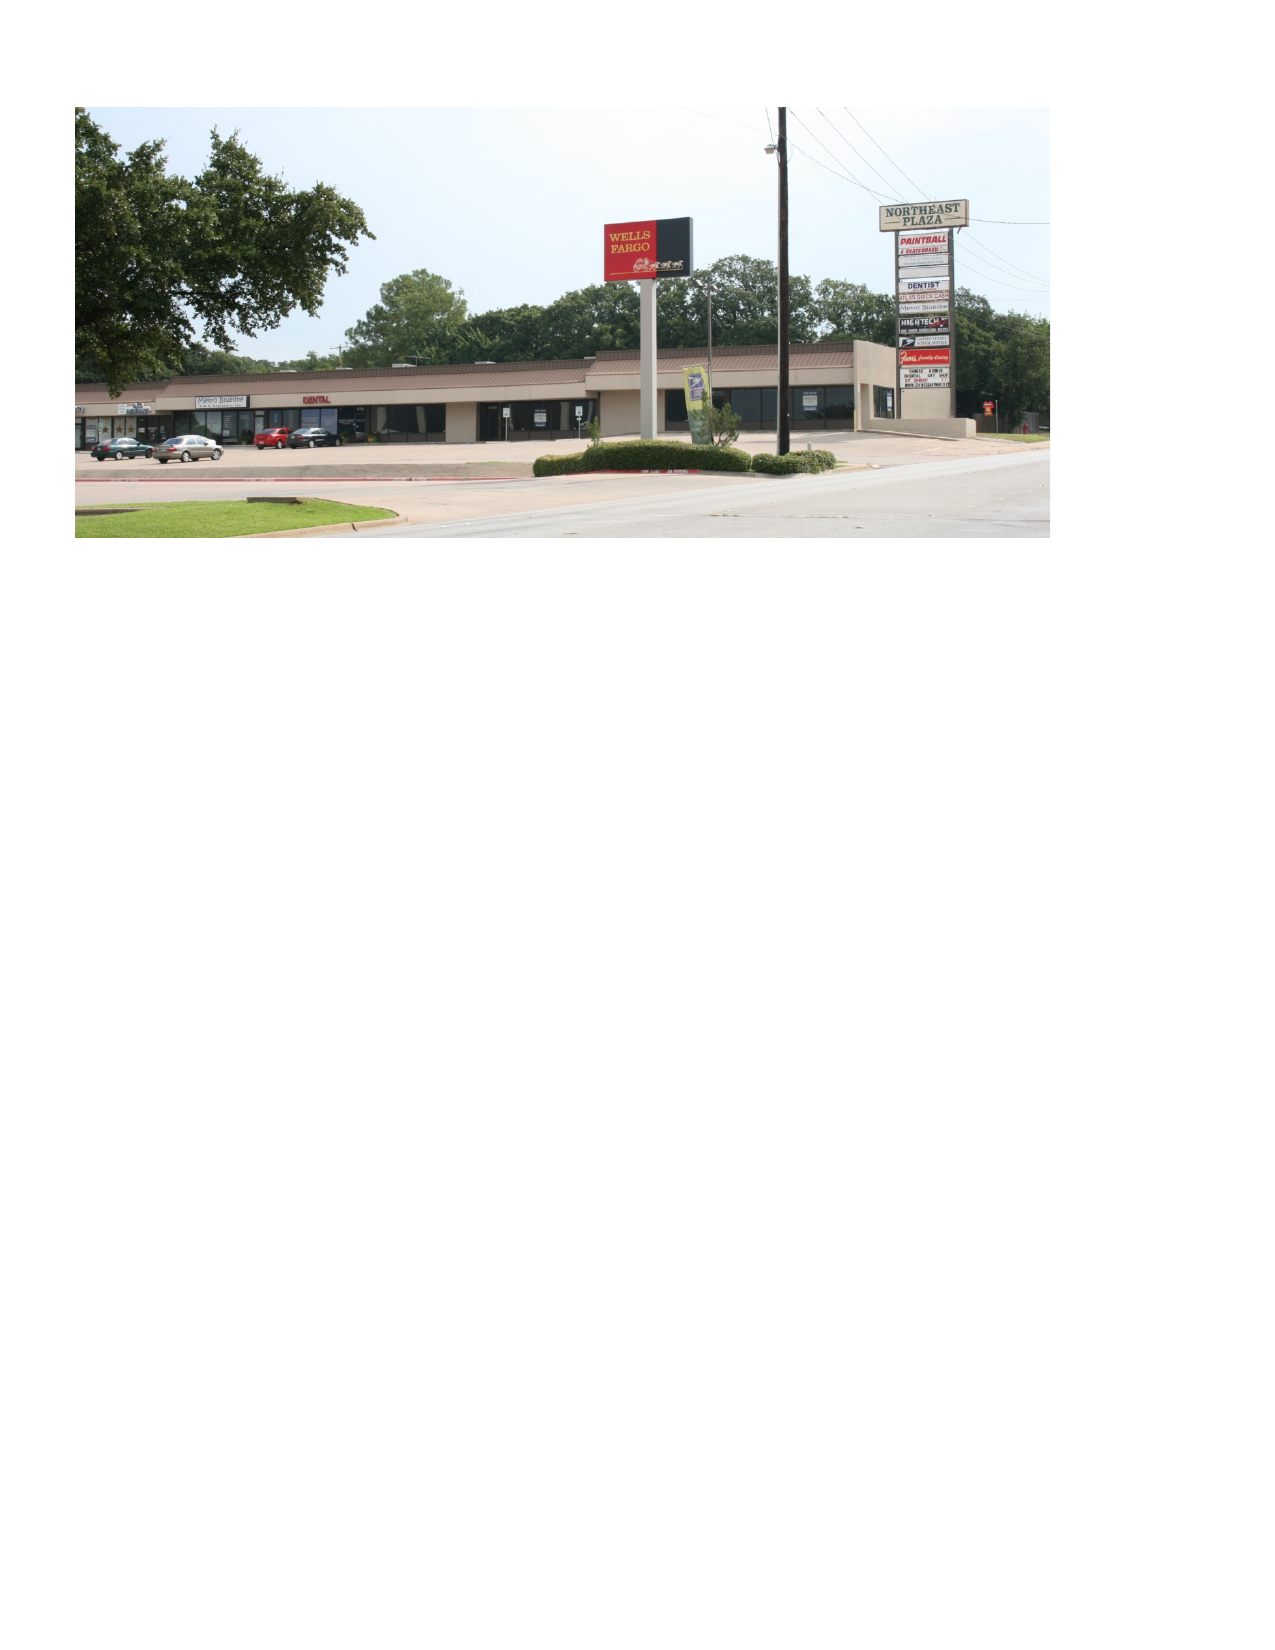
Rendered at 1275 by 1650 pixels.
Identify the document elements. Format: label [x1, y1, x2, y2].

picture [75, 107, 1050, 538]
